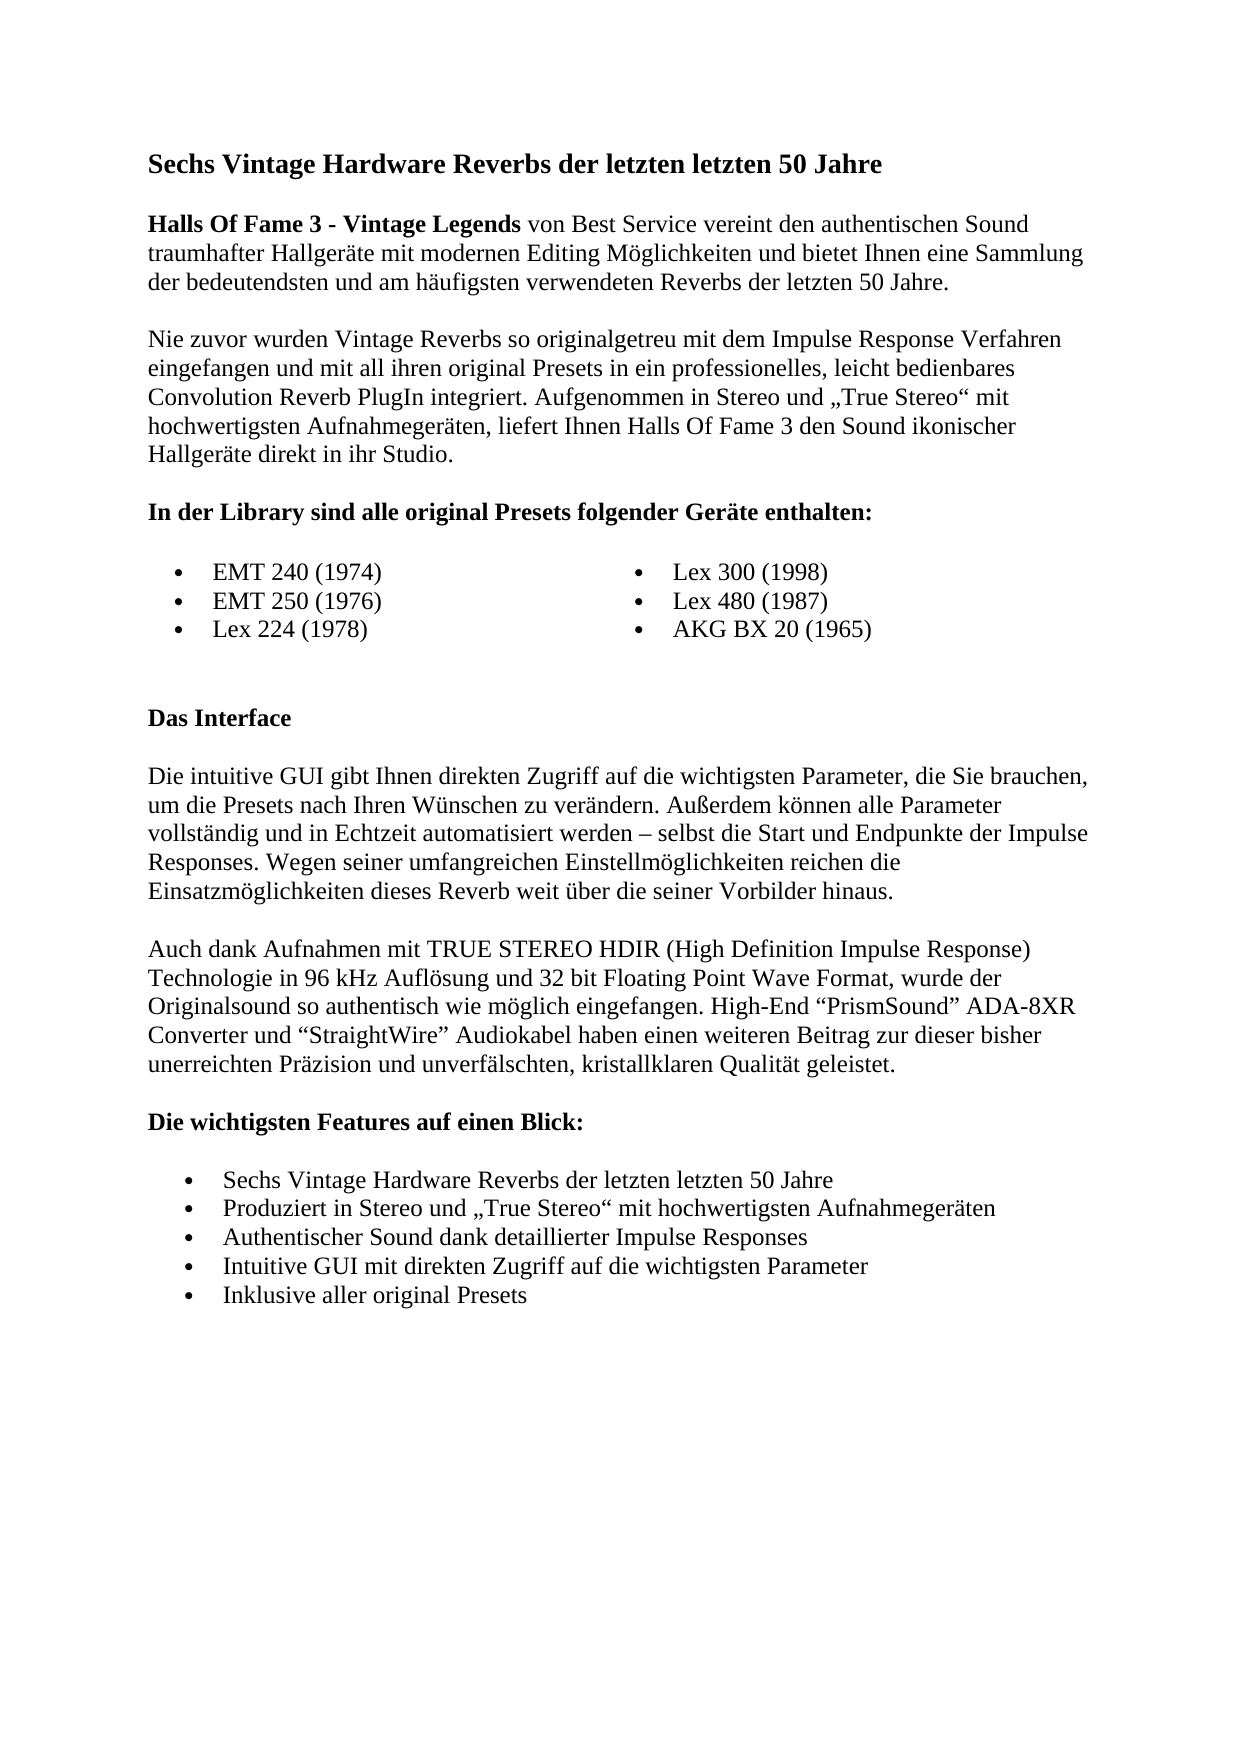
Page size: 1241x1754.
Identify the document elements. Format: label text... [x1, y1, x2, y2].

text In der Library sind alle original Presets folgender Geräte enthalten: [148, 497, 1093, 526]
list Authentischer Sound dank detaillierter Impulse Responses [185, 1222, 1093, 1251]
text Auch dank Aufnahmen mit TRUE STEREO HDIR (High Definition Impulse Response) Technologie in 96 kHz Auflösung und 32 bit Floating Point Wave Format, wurde der Originalsound so authentisch wie möglich eingefangen. High-End “PrismSound” ADA-8XR Converter und “StraightWire” Audiokabel haben einen weiteren Beitrag zur dieser bisher unerreichten Präzision und unverfälschten, kristallklaren Qualität geleistet. [148, 934, 1093, 1078]
text Das Interface [148, 703, 1093, 732]
text Sechs Vintage Hardware Reverbs der letzten letzten 50 Jahre [148, 148, 1093, 180]
list Produziert in Stereo und „True Stereo“ mit hochwertigsten Aufnahmegeräten [185, 1193, 1093, 1222]
list Inklusive aller original Presets [185, 1280, 1093, 1308]
text Nie zuvor wurden Vintage Reverbs so originalgetreu mit dem Impulse Response Verfahren eingefangen und mit all ihren original Presets in ein professionelles, leicht bedienbares Convolution Reverb PlugIn integriert. Aufgenommen in Stereo und „True Stereo“ mit hochwertigsten Aufnahmegeräten, liefert Ihnen Halls Of Fame 3 den Sound ikonischer Hallgeräte direkt in ihr Studio. [148, 324, 1093, 468]
text Die intuitive GUI gibt Ihnen direkten Zugriff auf die wichtigsten Parameter, die Sie brauchen, um die Presets nach Ihren Wünschen zu verändern. Außerdem können alle Parameter vollständig und in Echtzeit automatisiert werden – selbst die Start und Endpunkte der Impulse Responses. Wegen seiner umfangreichen Einstellmöglichkeiten reichen die Einsatzmöglichkeiten dieses Reverb weit über die seiner Vorbilder hinaus. [148, 761, 1093, 905]
table_header EMT 240 (1974) EMT 250 (1976) Lex 224 (1978) [136, 555, 596, 674]
list Sechs Vintage Hardware Reverbs der letzten letzten 50 Jahre [185, 1165, 1093, 1193]
table_header Lex 300 (1998) Lex 480 (1987) AKG BX 20 (1965) [596, 555, 1104, 674]
text Halls Of Fame 3 - Vintage Legends von Best Service vereint den authentischen Sound traumhafter Hallgeräte mit modernen Editing Möglichkeiten und bietet Ihnen eine Sammlung der bedeutendsten und am häufigsten verwendeten Reverbs der letzten 50 Jahre. [148, 209, 1093, 295]
list Intuitive GUI mit direkten Zugriff auf die wichtigsten Parameter [185, 1251, 1093, 1280]
text Die wichtigsten Features auf einen Blick: [148, 1107, 1093, 1136]
